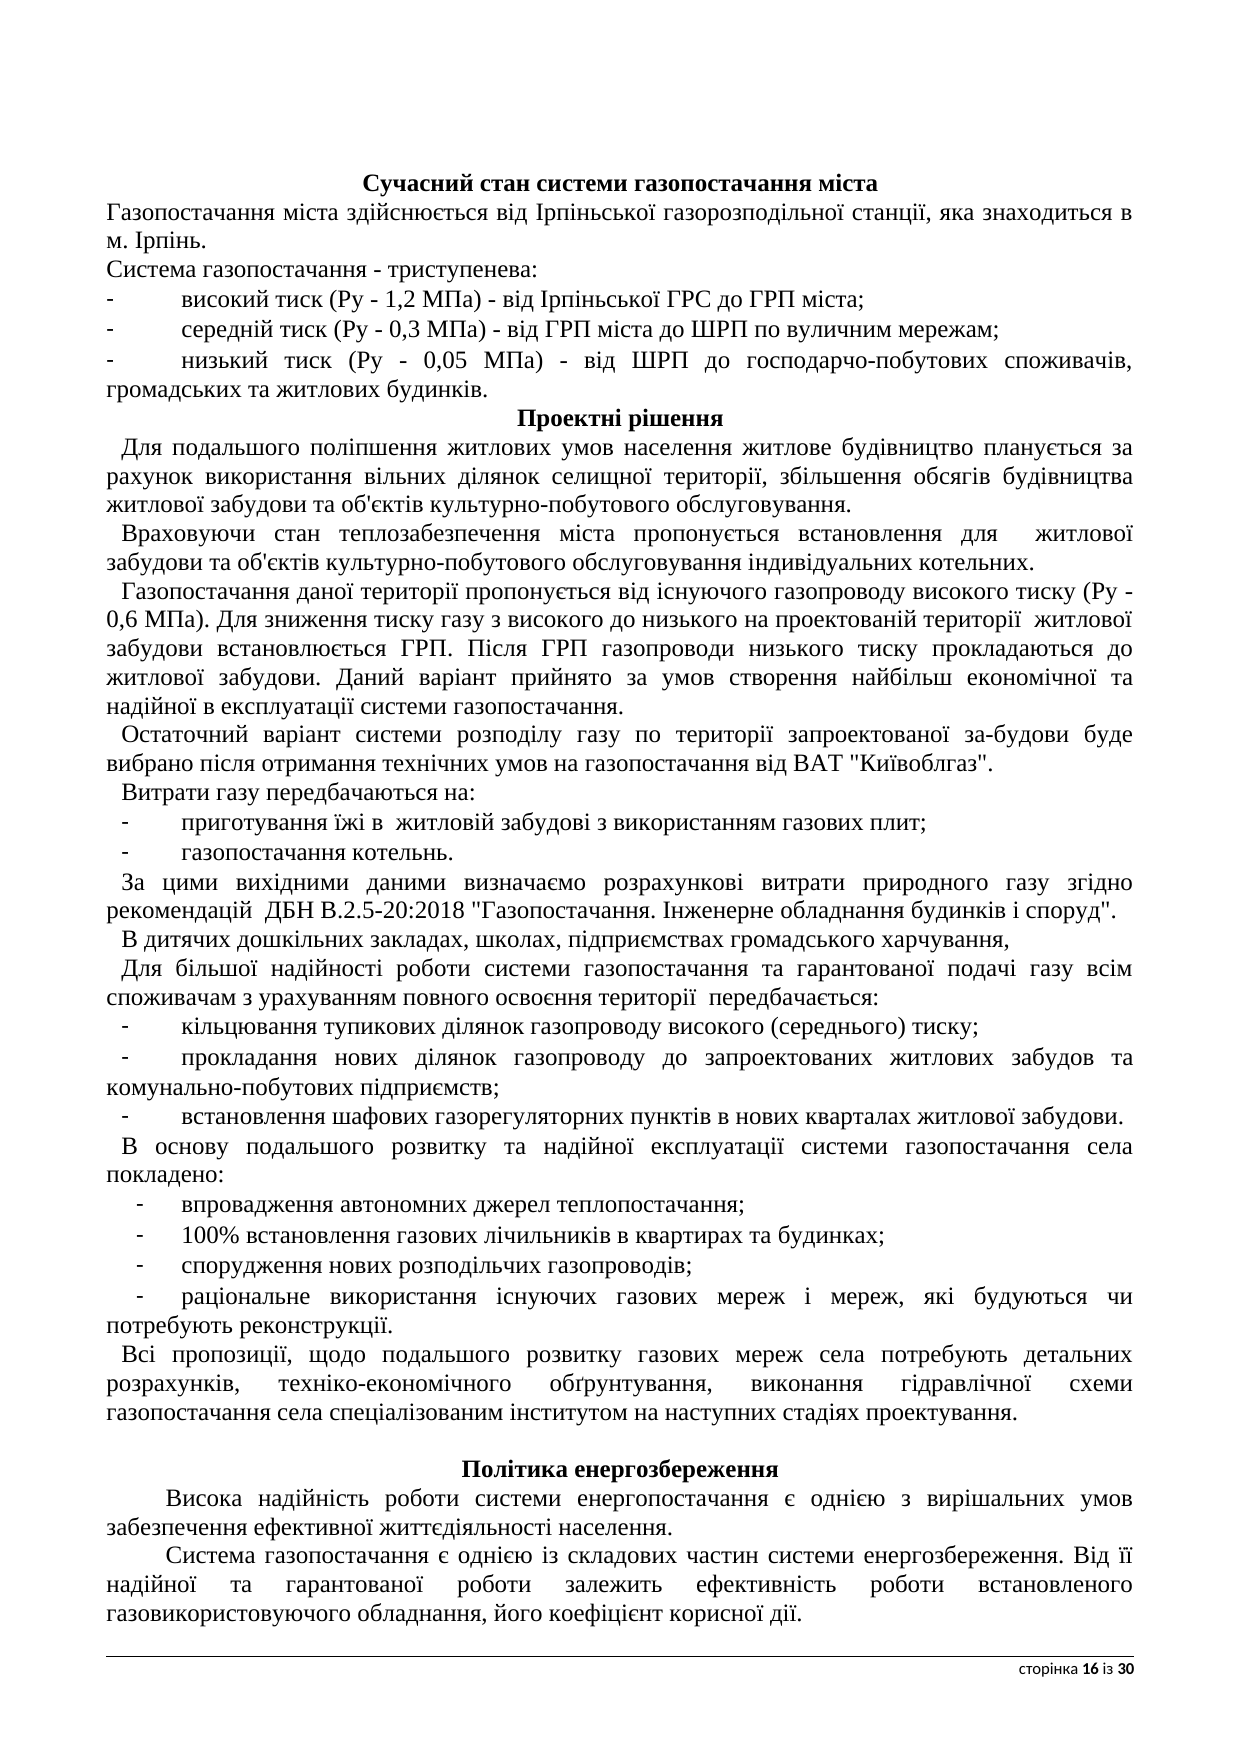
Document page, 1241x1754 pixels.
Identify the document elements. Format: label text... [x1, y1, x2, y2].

list середній тиск (Ру - 0,3 МПа) - від ГРП міста до ШРП по вуличним мережам; [106, 313, 1134, 344]
text Газопостачання даної території пропонується від існуючого газопроводу високого тиску (Ру - 0,6 МПа). Для зниження тиску газу з високого до низького на проектованій території житлової забудови встановлюється ГРП. Після ГРП газопроводи низького тиску прокладаються до житлової забудови. Даний варіант прийнято за умов створення найбільш економічної та надійної в експлуатації системи газопостачання. [106, 576, 1134, 719]
text Витрати газу передбачаються на: [106, 777, 1134, 806]
text Газопостачання міста здійснюється від Ірпіньської газорозподільної станції, яка знаходиться в м. Ірпінь. [106, 197, 1134, 254]
list раціональне використання існуючих газових мереж і мереж, які будуються чи потребують реконструкції. [106, 1280, 1134, 1339]
list високий тиск (Ру - 1,2 МПа) - від Ірпіньської ГРС до ГРП міста; [106, 283, 1134, 313]
list спорудження нових розподільчих газопроводів; [106, 1249, 1134, 1280]
text Проектні рішення [106, 403, 1134, 432]
list кільцювання тупикових ділянок газопроводу високого (середнього) тиску; [106, 1011, 1134, 1041]
text В основу подальшого розвитку та надійної експлуатації системи газопостачання села покладено: [106, 1131, 1134, 1188]
list приготування їжі в житловій забудові з використанням газових плит; [106, 806, 1134, 836]
text В дитячих дошкільних закладах, школах, підприємствах громадського харчування, [106, 924, 1134, 953]
text Для подальшого поліпшення житлових умов населення житлове будівництво планується за рахунок використання вільних ділянок селищної території, збільшення обсягів будівництва житлової забудови та об'єктів культурно-побутового обслуговування. [106, 432, 1134, 518]
list прокладання нових ділянок газопроводу до запроектованих житлових забудов та комунально-побутових підприємств; [106, 1041, 1134, 1100]
text Система газопостачання є однією із складових частин системи енергозбереження. Від її надійної та гарантованої роботи залежить ефективність роботи встановленого газовикористовуючого обладнання, його коефіцієнт корисної дії. [106, 1540, 1134, 1627]
list впровадження автономних джерел теплопостачання; [106, 1188, 1134, 1219]
list 100% встановлення газових лічильників в квартирах та будинках; [106, 1219, 1134, 1249]
text За цими вихідними даними визначаємо розрахункові витрати природного газу згідно рекомендацій ДБН В.2.5-20:2018 "Газопостачання. Інженерне обладнання будинків і споруд". [106, 867, 1134, 924]
list газопостачання котельнь. [106, 836, 1134, 867]
text Політика енергозбереження [106, 1454, 1134, 1483]
list низький тиск (Ру - 0,05 МПа) - від ШРП до господарчо-побутових споживачів, громадських та житлових будинків. [106, 344, 1134, 403]
text Сучасний стан системи газопостачання міста [106, 168, 1134, 197]
text Враховуючи стан теплозабезпечення міста пропонується встановлення для житлової забудови та об'єктів культурно-побутового обслуговування індивідуальних котельних. [106, 518, 1134, 576]
list встановлення шафових газорегуляторних пунктів в нових кварталах житлової забудови. [106, 1100, 1134, 1131]
text Всі пропозиції, щодо подальшого розвитку газових мереж села потребують детальних розрахунків, техніко-економічного обґрунтування, виконання гідравлічної схеми газопостачання села спеціалізованим інститутом на наступних стадіях проектування. [106, 1339, 1134, 1425]
text Висока надійність роботи системи енергопостачання є однією з вирішальних умов забезпечення ефективної життєдіяльності населення. [106, 1483, 1134, 1540]
text Остаточний варіант системи розподілу газу по території запроектованої за-будови буде вибрано після отримання технічних умов на газопостачання від ВАТ "Київоблгаз". [106, 719, 1134, 777]
text Система газопостачання - триступенева: [106, 254, 1134, 283]
text Для більшої надійності роботи системи газопостачання та гарантованої подачі газу всім споживачам з урахуванням повного освоєння території передбачається: [106, 953, 1134, 1011]
